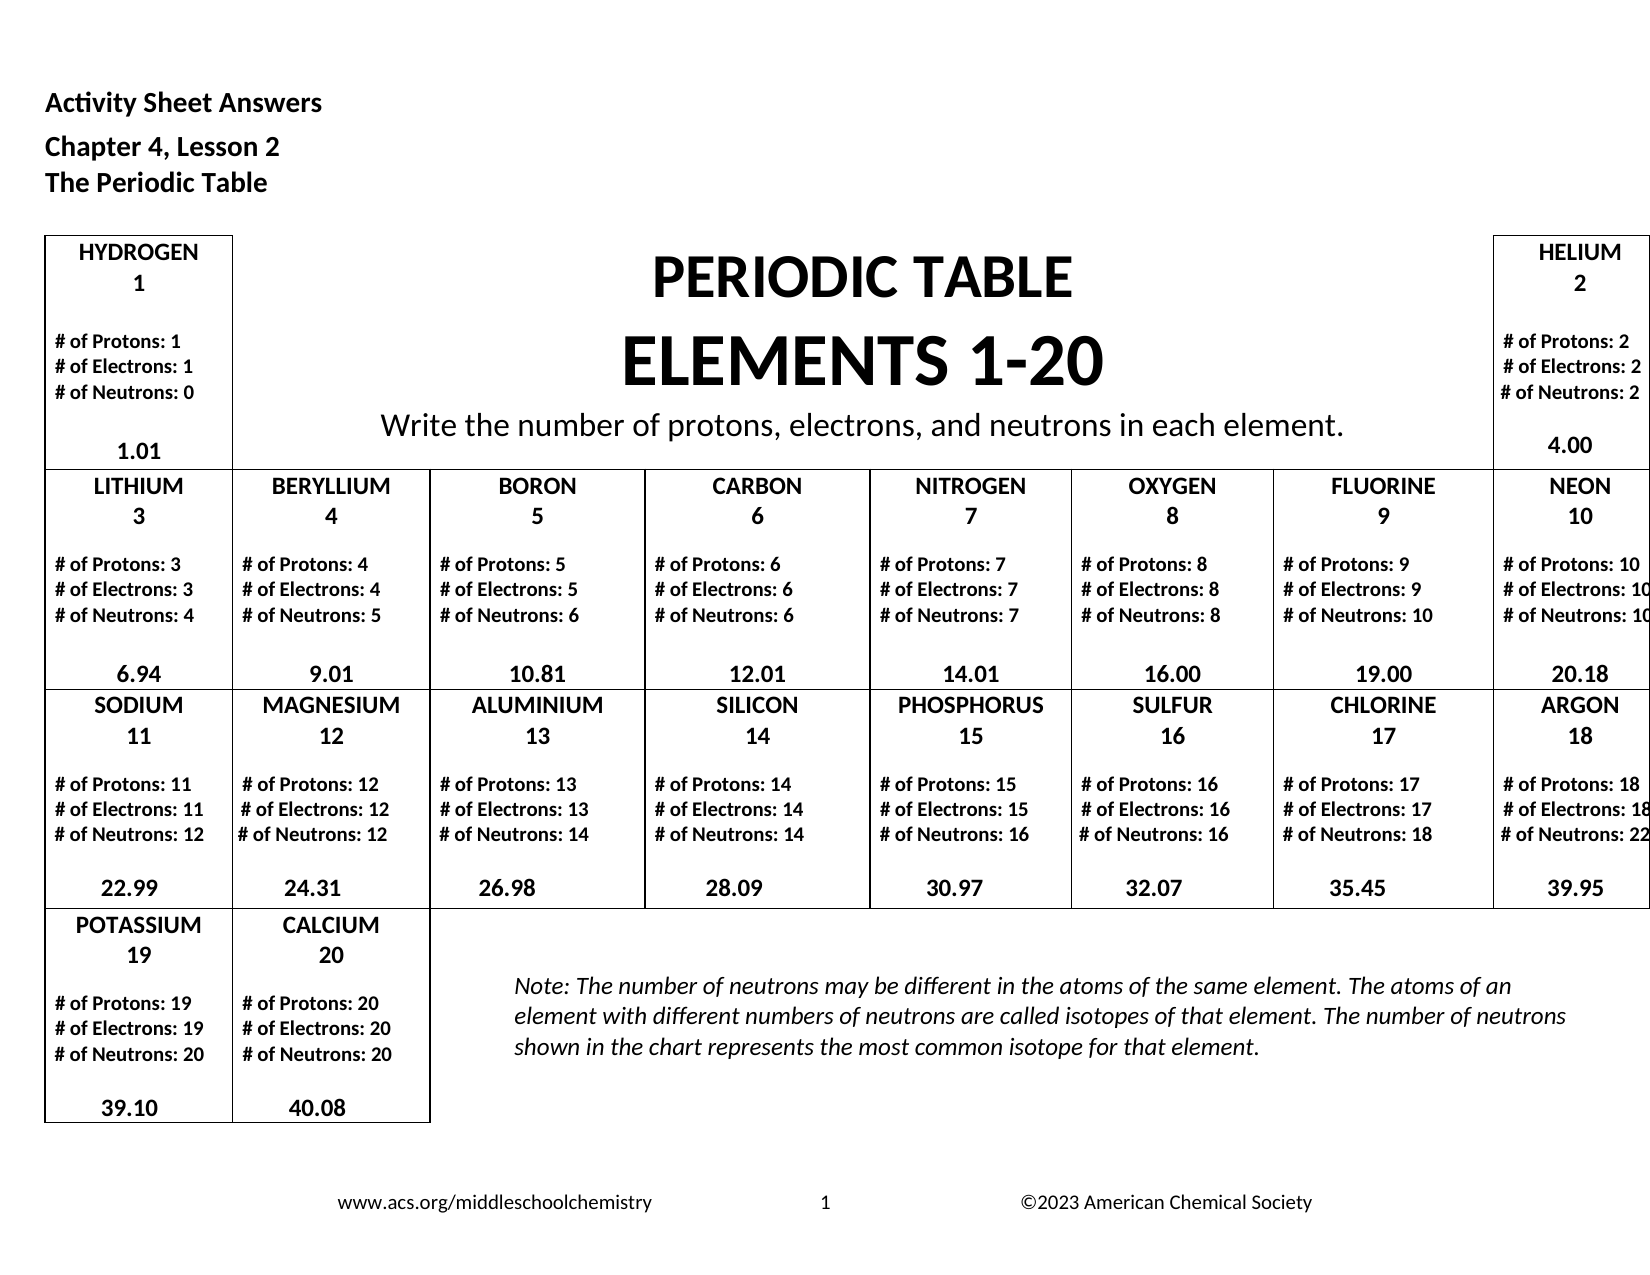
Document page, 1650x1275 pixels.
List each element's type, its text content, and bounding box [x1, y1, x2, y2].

table_cell BORON 5 # of Protons: 5 # of Electrons: 5 # of Neutrons: 6 10.81 [431, 470, 644, 688]
table_cell ARGON 18 # of Protons: 18 # of Electrons: 18 # of Neutrons: 22 39.95 [1494, 690, 1649, 908]
table_cell FLUORINE 9 # of Protons: 9 # of Electrons: 9 # of Neutrons: 10 19.00 [1274, 470, 1493, 688]
table_cell SULFUR 16 # of Protons: 16 # of Electrons: 16 # of Neutrons: 16 32.07 [1072, 690, 1273, 908]
table_cell NEON 10 # of Protons: 10 # of Electrons: 10 # of Neutrons: 10 20.18 [1494, 470, 1649, 688]
table_header HELIUM 2 # of Protons: 2 # of Electrons: 2 # of Neutrons: 2 4.00 [1494, 236, 1649, 469]
table_cell Note: The number of neutrons may be different in the atoms of the same element. The atoms of an element with different numbers of neutrons are called isotopes of that element. The number of neutrons shown in the chart represents the most common isotope for that element. [431, 909, 1650, 1122]
table_cell SODIUM 11 # of Protons: 11 # of Electrons: 11 # of Neutrons: 12 22.99 [46, 690, 232, 908]
table_cell MAGNESIUM 12 # of Protons: 12 # of Electrons: 12 # of Neutrons: 12 24.31 [233, 690, 429, 908]
text Chapter 4, Lesson 2 [26, 128, 1552, 164]
table_cell NITROGEN 7 # of Protons: 7 # of Electrons: 7 # of Neutrons: 7 14.01 [871, 470, 1071, 688]
table_header PERIODIC TABLE ELEMENTS 1-20 Write the number of protons, electrons, and neutrons in each element. [233, 235, 1493, 469]
text Activity Sheet Answers [26, 84, 1552, 119]
table_cell SILICON 14 # of Protons: 14 # of Electrons: 14 # of Neutrons: 14 28.09 [646, 690, 869, 908]
table_cell CHLORINE 17 # of Protons: 17 # of Electrons: 17 # of Neutrons: 18 35.45 [1274, 690, 1493, 908]
text The Periodic Table [45, 164, 1605, 200]
table_cell OXYGEN 8 # of Protons: 8 # of Electrons: 8 # of Neutrons: 8 16.00 [1072, 470, 1273, 688]
table_cell POTASSIUM 19 # of Protons: 19 # of Electrons: 19 # of Neutrons: 20 39.10 [46, 909, 232, 1122]
table_header HYDROGEN 1 # of Protons: 1 # of Electrons: 1 # of Neutrons: 0 1.01 [46, 236, 232, 469]
table_cell LITHIUM 3 # of Protons: 3 # of Electrons: 3 # of Neutrons: 4 6.94 [46, 470, 232, 688]
table_cell CALCIUM 20 # of Protons: 20 # of Electrons: 20 # of Neutrons: 20 40.08 [233, 909, 429, 1122]
table_cell BERYLLIUM 4 # of Protons: 4 # of Electrons: 4 # of Neutrons: 5 9.01 [233, 470, 429, 688]
table_cell CARBON 6 # of Protons: 6 # of Electrons: 6 # of Neutrons: 6 12.01 [646, 470, 869, 688]
table_cell PHOSPHORUS 15 # of Protons: 15 # of Electrons: 15 # of Neutrons: 16 30.97 [871, 690, 1071, 908]
table_cell ALUMINIUM 13 # of Protons: 13 # of Electrons: 13 # of Neutrons: 14 26.98 [431, 690, 644, 908]
